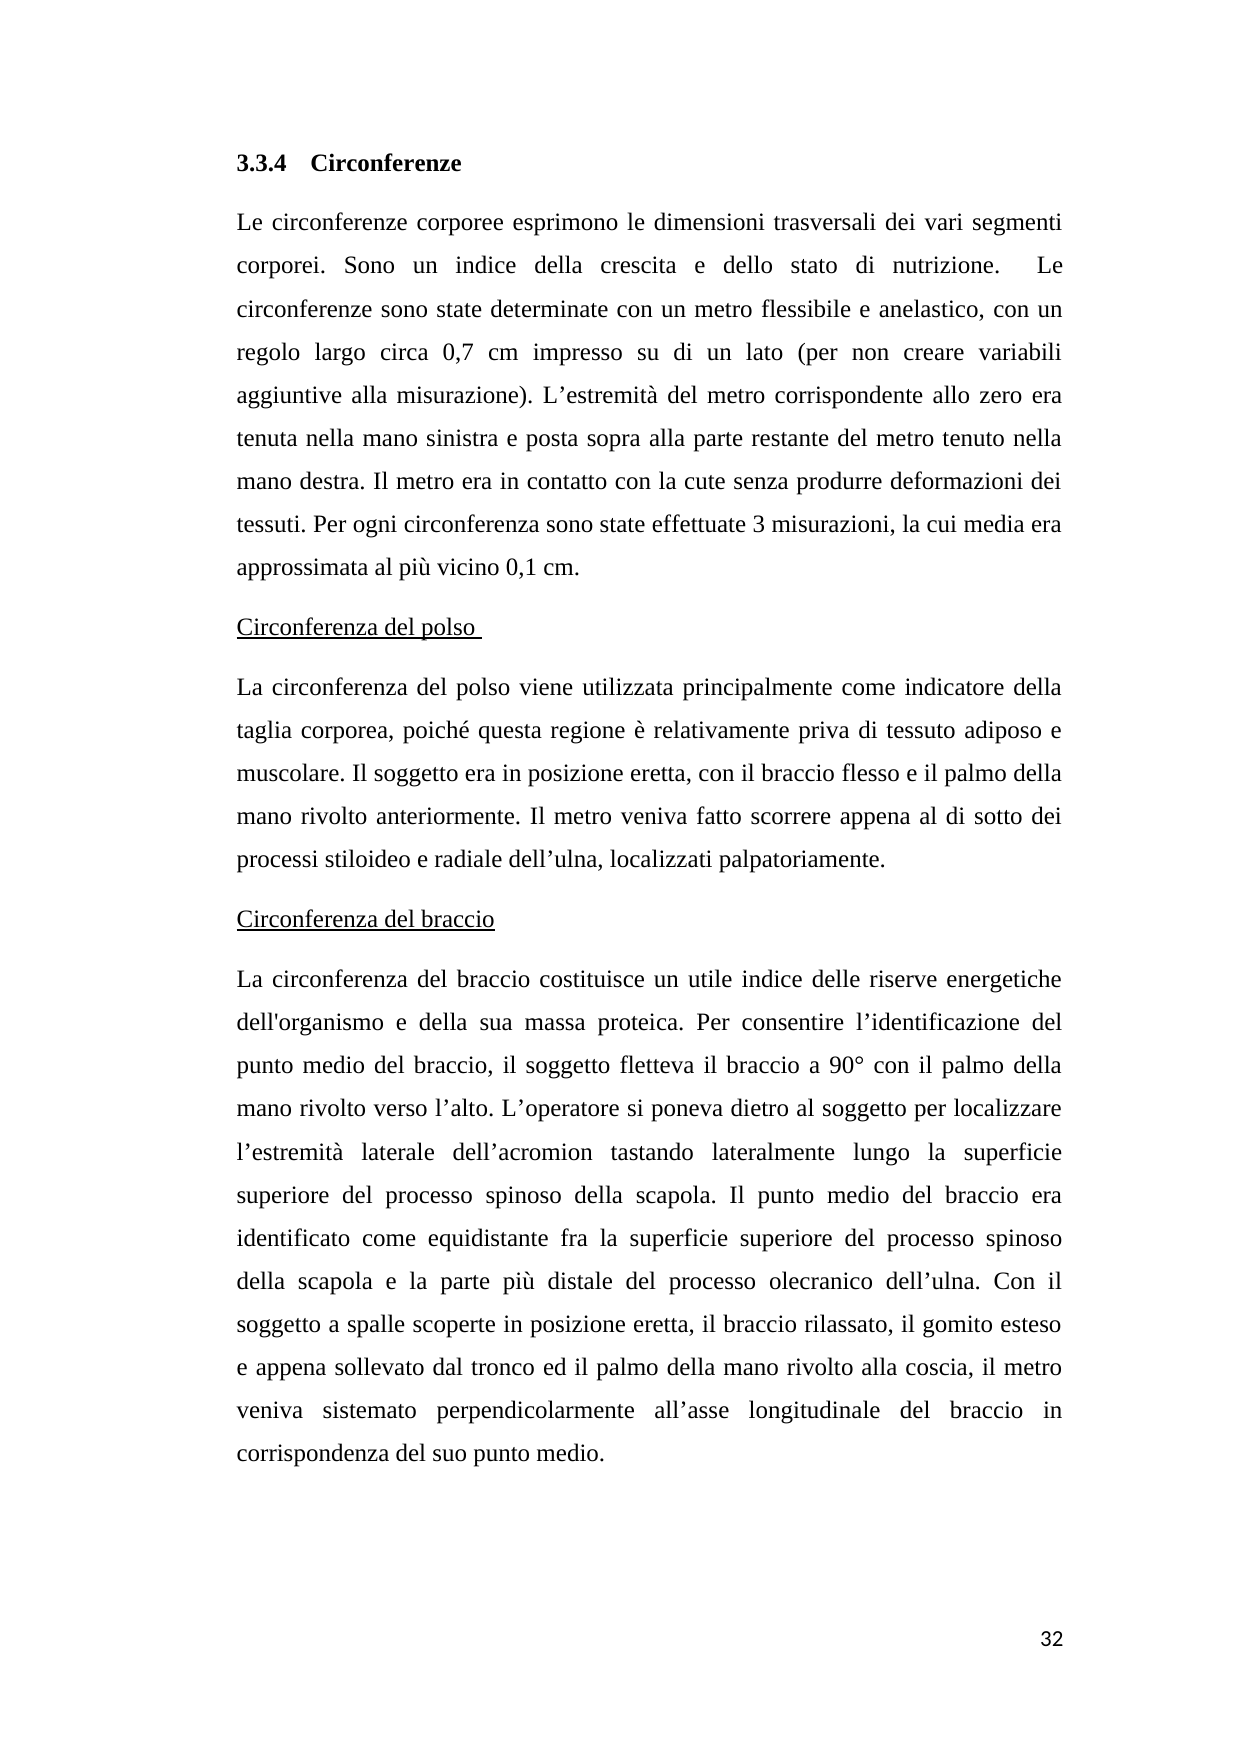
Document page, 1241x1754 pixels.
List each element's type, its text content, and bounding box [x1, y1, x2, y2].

text Circonferenza del polso [236, 612, 1063, 641]
text La circonferenza del braccio costituisce un utile indice delle riserve energetiche dell'organismo e della sua massa proteica. Per consentire l’identificazione del punto medio del braccio, il soggetto fletteva il braccio a 90° con il palmo della mano rivolto verso l’alto. L’operatore si poneva dietro al soggetto per localizzare l’estremità laterale dell’acromion tastando lateralmente lungo la superficie superiore del processo spinoso della scapola. Il punto medio del braccio era identificato come equidistante fra la superficie superiore del processo spinoso della scapola e la parte più distale del processo olecranico dell’ulna. Con il soggetto a spalle scoperte in posizione eretta, il braccio rilassato, il gomito esteso e appena sollevato dal tronco ed il palmo della mano rivolto alla coscia, il metro veniva sistemato perpendicolarmente all’asse longitudinale del braccio in corrispondenza del suo punto medio. [236, 964, 1063, 1467]
text Le circonferenze corporee esprimono le dimensioni trasversali dei vari segmenti corporei. Sono un indice della crescita e dello stato di nutrizione. Le circonferenze sono state determinate con un metro flessibile e anelastico, con un regolo largo circa 0,7 cm impresso su di un lato (per non creare variabili aggiuntive alla misurazione). L’estremità del metro corrispondente allo zero era tenuta nella mano sinistra e posta sopra alla parte restante del metro tenuto nella mano destra. Il metro era in contatto con la cute senza produrre deformazioni dei tessuti. Per ogni circonferenza sono state effettuate 3 misurazioni, la cui media era approssimata al più vicino 0,1 cm. [236, 207, 1063, 581]
text Circonferenza del braccio [236, 904, 1063, 933]
text 3.3.4 Circonferenze [236, 148, 1063, 176]
text La circonferenza del polso viene utilizzata principalmente come indicatore della taglia corporea, poiché questa regione è relativamente priva di tessuto adiposo e muscolare. Il soggetto era in posizione eretta, con il braccio flesso e il palmo della mano rivolto anteriormente. Il metro veniva fatto scorrere appena al di sotto dei processi stiloideo e radiale dell’ulna, localizzati palpatoriamente. [236, 672, 1063, 873]
